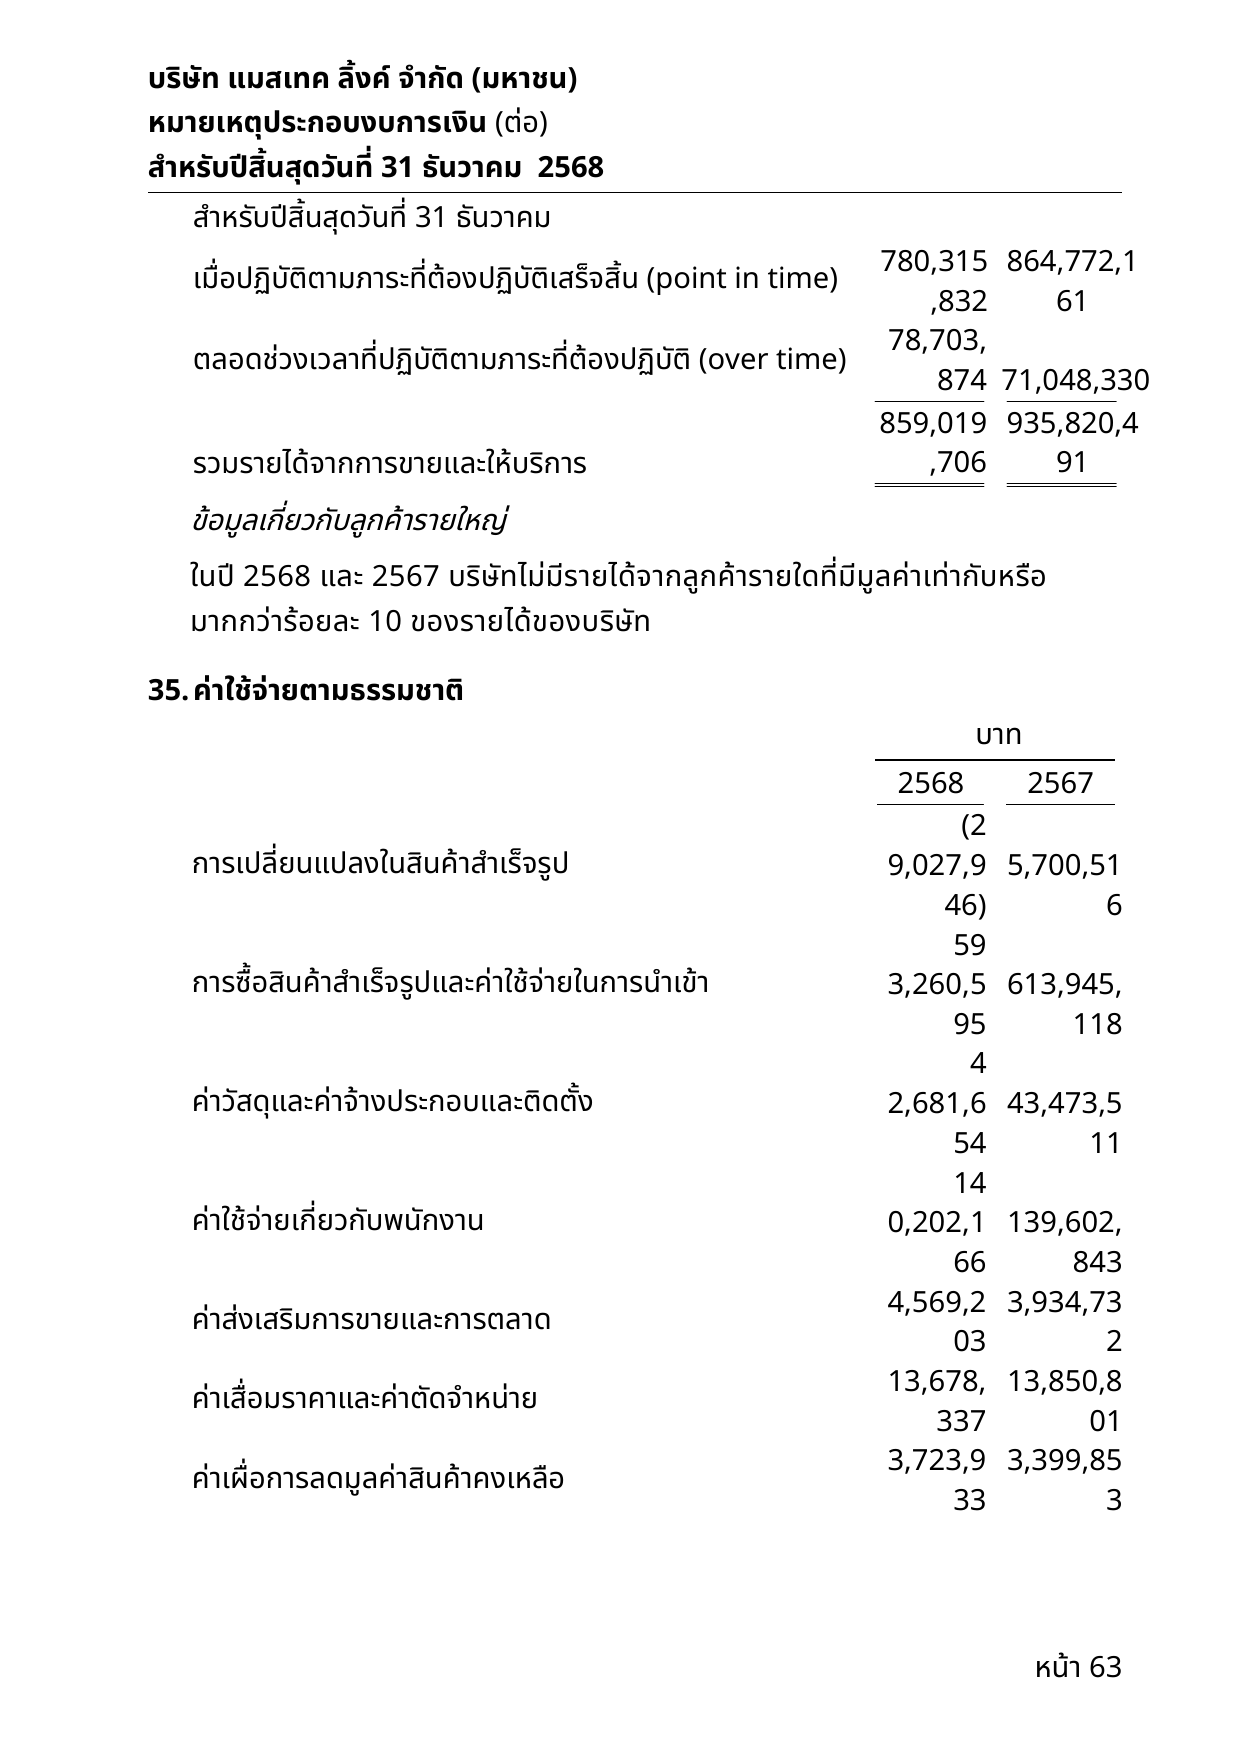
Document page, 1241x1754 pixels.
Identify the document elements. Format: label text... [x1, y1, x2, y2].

text ในปี 2568 และ 2567 บริษัทไม่มีรายได้จากลูกค้ารายใดที่มีมูลค่าเท่ากับหรือมากกว่าร้อยละ 10 ของรายได้ของบริษัท [190, 556, 1122, 644]
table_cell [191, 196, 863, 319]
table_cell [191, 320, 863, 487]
text ข้อมูลเกี่ยวกับลูกค้ารายใหญ่ [190, 499, 1122, 543]
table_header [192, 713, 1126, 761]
subtitle ค่าใช้จ่ายตามธรรมชาติ [148, 669, 1122, 713]
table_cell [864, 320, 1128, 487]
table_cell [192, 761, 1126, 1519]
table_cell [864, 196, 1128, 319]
